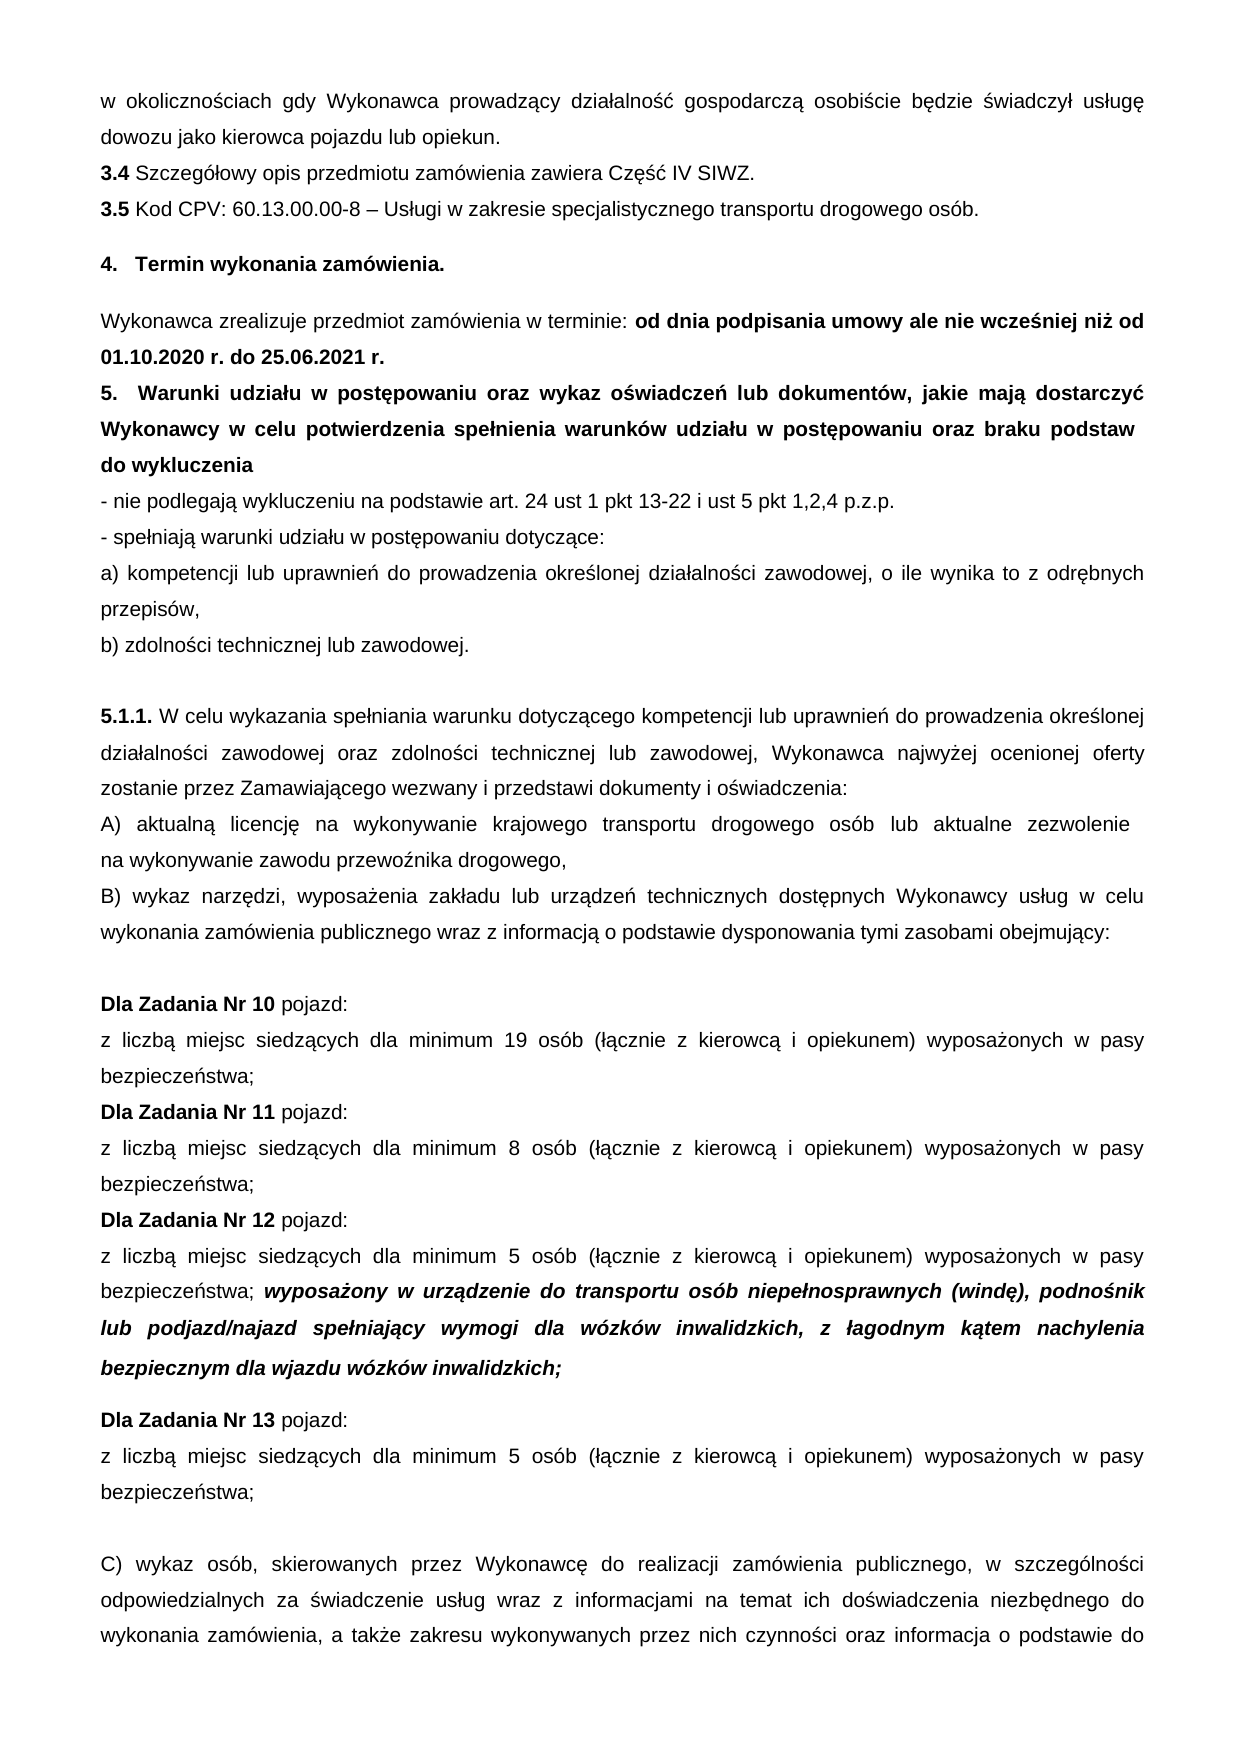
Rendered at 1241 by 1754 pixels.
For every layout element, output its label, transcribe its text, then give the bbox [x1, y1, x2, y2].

text a) kompetencji lub uprawnień do prowadzenia określonej działalności zawodowej, o ile wynika to z odrębnych przepisów, [100, 561, 1146, 621]
text Dla Zadania Nr 10 pojazd: [100, 992, 1146, 1016]
text z liczbą miejsc siedzących dla minimum 5 osób (łącznie z kierowcą i opiekunem) wyposażonych w pasy bezpieczeństwa; [100, 1444, 1146, 1503]
text - spełniają warunki udziału w postępowaniu dotyczące: [100, 525, 1146, 549]
text b) zdolności technicznej lub zawodowej. [100, 632, 1146, 656]
text Dla Zadania Nr 13 pojazd: [100, 1408, 1146, 1432]
text Dla Zadania Nr 12 pojazd: [100, 1207, 1146, 1231]
text 5.1.1. W celu wykazania spełniania warunku dotyczącego kompetencji lub uprawnień do prowadzenia określonej działalności zawodowej oraz zdolności technicznej lub zawodowej, Wykonawca najwyżej ocenionej oferty zostanie przez Zamawiającego wezwany i przedstawi dokumenty i oświadczenia: [100, 704, 1146, 800]
text A) aktualną licencję na wykonywanie krajowego transportu drogowego osób lub aktualne zezwolenie na wykonywanie zawodu przewoźnika drogowego, [100, 812, 1146, 872]
text - nie podlegają wykluczeniu na podstawie art. 24 ust 1 pkt 13-22 i ust 5 pkt 1,2,4 p.z.p. [100, 489, 1146, 513]
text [100, 1551, 1146, 1647]
text 5. Warunki udziału w postępowaniu oraz wykaz oświadczeń lub dokumentów, jakie mają dostarczyć Wykonawcy w celu potwierdzenia spełnienia warunków udziału w postępowaniu oraz braku podstaw do wykluczenia [100, 381, 1146, 477]
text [100, 89, 1146, 148]
text B) wykaz narzędzi, wyposażenia zakładu lub urządzeń technicznych dostępnych Wykonawcy usług w celu wykonania zamówienia publicznego wraz z informacją o podstawie dysponowania tymi zasobami obejmujący: [100, 884, 1146, 944]
text Dla Zadania Nr 11 pojazd: [100, 1100, 1146, 1124]
text 3.5 Kod CPV: 60.13.00.00-8 – Usługi w zakresie specjalistycznego transportu drogowego osób. [100, 196, 1146, 220]
text Wykonawca zrealizuje przedmiot zamówienia w terminie: od dnia podpisania umowy ale nie wcześniej niż od 01.10.2020 r. do 25.06.2021 r. [100, 309, 1146, 369]
text z liczbą miejsc siedzących dla minimum 5 osób (łącznie z kierowcą i opiekunem) wyposażonych w pasy bezpieczeństwa; wyposażony w urządzenie do transportu osób niepełnosprawnych (windę), podnośnik lub podjazd/najazd spełniający wymogi dla wózków inwalidzkich, z łagodnym kątem nachylenia bezpiecznym dla wjazdu wózków inwalidzkich; [100, 1243, 1146, 1381]
text 3.4 Szczegółowy opis przedmiotu zamówienia zawiera Część IV SIWZ. [100, 161, 1146, 184]
text z liczbą miejsc siedzących dla minimum 19 osób (łącznie z kierowcą i opiekunem) wyposażonych w pasy bezpieczeństwa; [100, 1028, 1146, 1088]
text 4. Termin wykonania zamówienia. [100, 252, 1146, 276]
text z liczbą miejsc siedzących dla minimum 8 osób (łącznie z kierowcą i opiekunem) wyposażonych w pasy bezpieczeństwa; [100, 1136, 1146, 1196]
